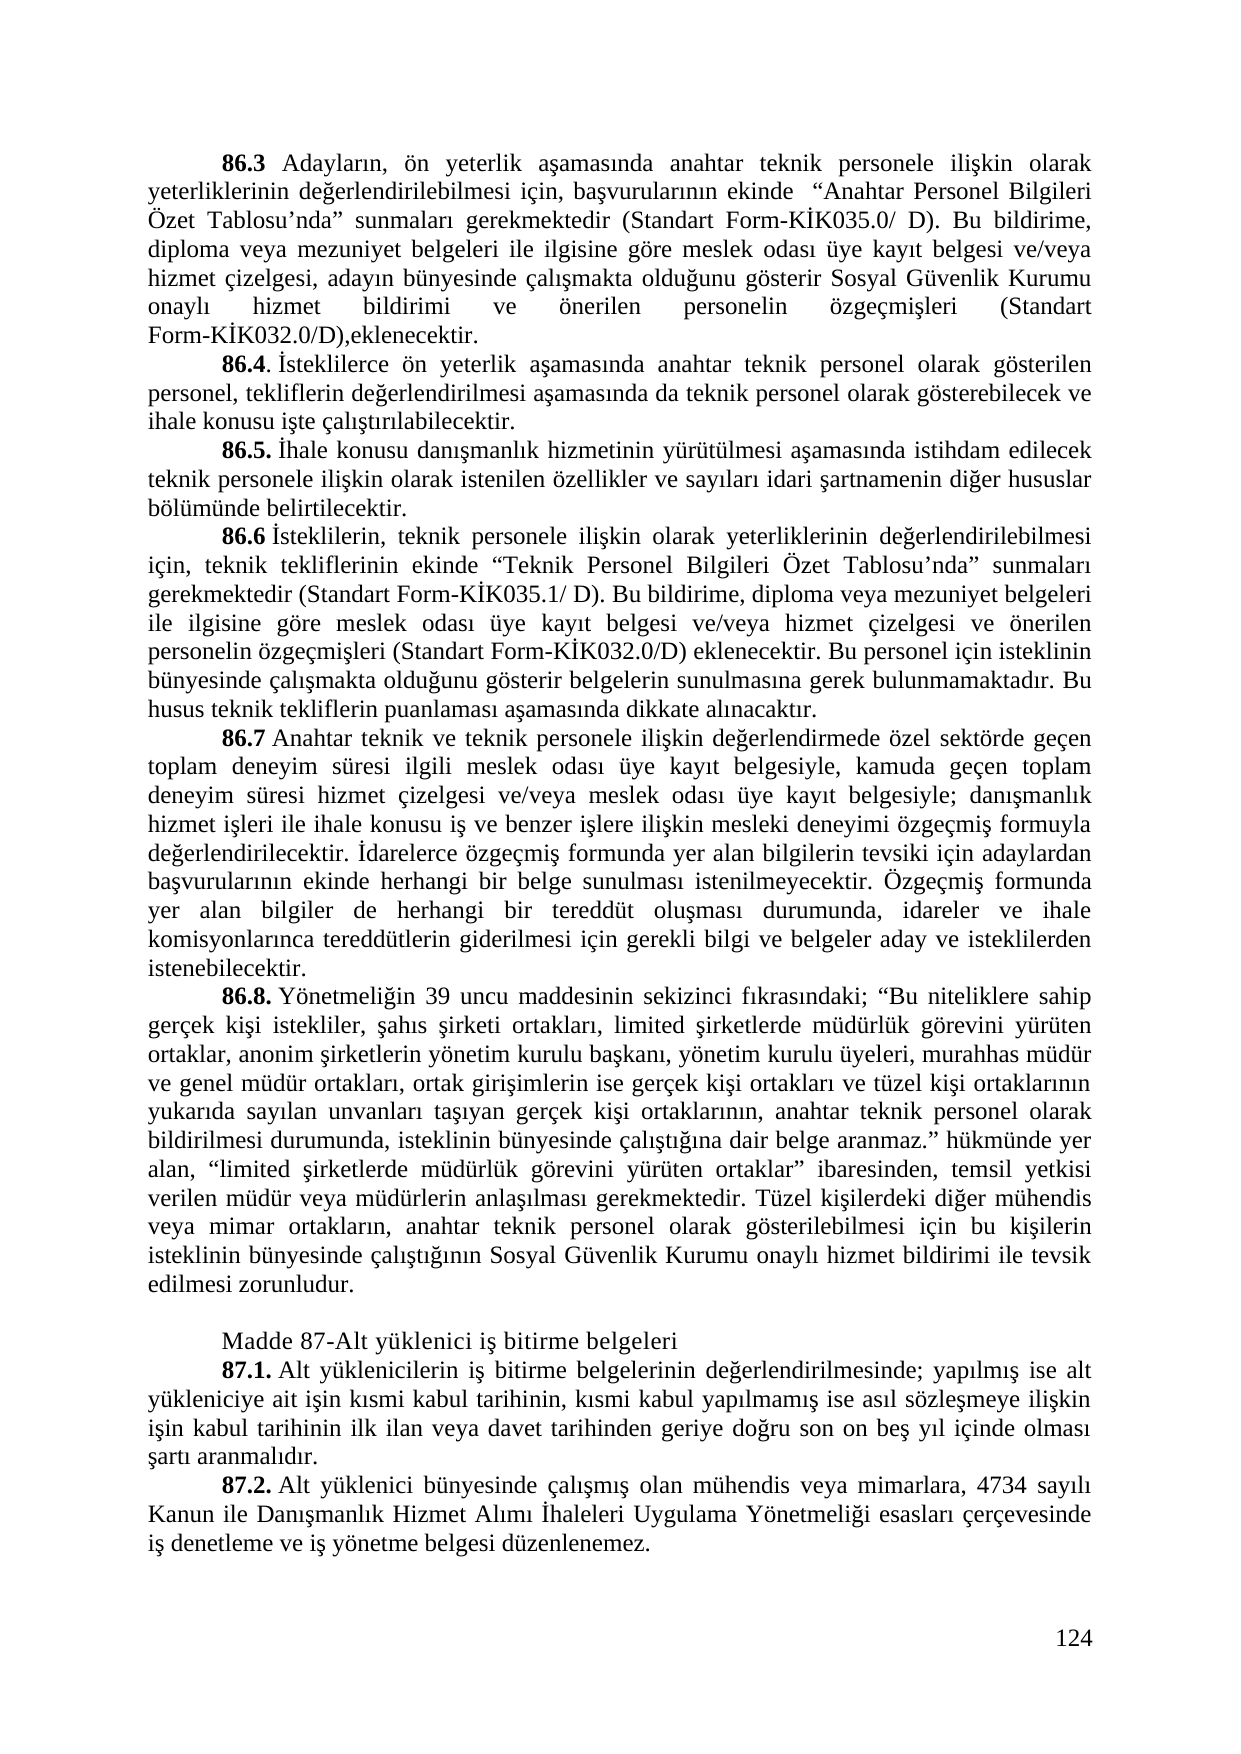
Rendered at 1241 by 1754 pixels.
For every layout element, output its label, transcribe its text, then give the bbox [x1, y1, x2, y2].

text 86.6 İsteklilerin, teknik personele ilişkin olarak yeterliklerinin değerlendirilebilmesi için, teknik tekliflerinin ekinde “Teknik Personel Bilgileri Özet Tablosu’nda” sunmaları gerekmektedir (Standart Form-KİK035.1/ D). Bu bildirime, diploma veya mezuniyet belgeleri ile ilgisine göre meslek odası üye kayıt belgesi ve/veya hizmet çizelgesi ve önerilen personelin özgeçmişleri (Standart Form-KİK032.0/D) eklenecektir. Bu personel için isteklinin bünyesinde çalışmakta olduğunu gösterir belgelerin sunulmasına gerek bulunmamaktadır. Bu husus teknik tekliflerin puanlaması aşamasında dikkate alınacaktır. [148, 521, 1092, 723]
text 86.7 Anahtar teknik ve teknik personele ilişkin değerlendirmede özel sektörde geçen toplam deneyim süresi ilgili meslek odası üye kayıt belgesiyle, kamuda geçen toplam deneyim süresi hizmet çizelgesi ve/veya meslek odası üye kayıt belgesiyle; danışmanlık hizmet işleri ile ihale konusu iş ve benzer işlere ilişkin mesleki deneyimi özgeçmiş formuyla değerlendirilecektir. İdarelerce özgeçmiş formunda yer alan bilgilerin tevsiki için adaylardan başvurularının ekinde herhangi bir belge sunulması istenilmeyecektir. Özgeçmiş formunda yer alan bilgiler de herhangi bir tereddüt oluşması durumunda, idareler ve ihale komisyonlarınca tereddütlerin giderilmesi için gerekli bilgi ve belgeler aday ve isteklilerden istenebilecektir. [148, 723, 1092, 981]
text 86.5. İhale konusu danışmanlık hizmetinin yürütülmesi aşamasında istihdam edilecek teknik personele ilişkin olarak istenilen özellikler ve sayıları idari şartnamenin diğer hususlar bölümünde belirtilecektir. [148, 435, 1092, 521]
text 86.8. Yönetmeliğin 39 uncu maddesinin sekizinci fıkrasındaki; “Bu niteliklere sahip gerçek kişi istekliler, şahıs şirketi ortakları, limited şirketlerde müdürlük görevini yürüten ortaklar, anonim şirketlerin yönetim kurulu başkanı, yönetim kurulu üyeleri, murahhas müdür ve genel müdür ortakları, ortak girişimlerin ise gerçek kişi ortakları ve tüzel kişi ortaklarının yukarıda sayılan unvanları taşıyan gerçek kişi ortaklarının, anahtar teknik personel olarak bildirilmesi durumunda, isteklinin bünyesinde çalıştığına dair belge aranmaz.” hükmünde yer alan, “limited şirketlerde müdürlük görevini yürüten ortaklar” ibaresinden, temsil yetkisi verilen müdür veya müdürlerin anlaşılması gerekmektedir. Tüzel kişilerdeki diğer mühendis veya mimar ortakların, anahtar teknik personel olarak gösterilebilmesi için bu kişilerin isteklinin bünyesinde çalıştığının Sosyal Güvenlik Kurumu onaylı hizmet bildirimi ile tevsik edilmesi zorunludur. [148, 981, 1092, 1298]
text 87.1. Alt yüklenicilerin iş bitirme belgelerinin değerlendirilmesinde; yapılmış ise alt yükleniciye ait işin kısmi kabul tarihinin, kısmi kabul yapılmamış ise asıl sözleşmeye ilişkin işin kabul tarihinin ilk ilan veya davet tarihinden geriye doğru son on beş yıl içinde olması şartı aranmalıdır. [148, 1355, 1092, 1470]
text 87.2. Alt yüklenici bünyesinde çalışmış olan mühendis veya mimarlara, 4734 sayılı Kanun ile Danışmanlık Hizmet Alımı İhaleleri Uygulama Yönetmeliği esasları çerçevesinde iş denetleme ve iş yönetme belgesi düzenlenemez. [148, 1470, 1092, 1556]
text 86.4. İsteklilerce ön yeterlik aşamasında anahtar teknik personel olarak gösterilen personel, tekliflerin değerlendirilmesi aşamasında da teknik personel olarak gösterebilecek ve ihale konusu işte çalıştırılabilecektir. [148, 349, 1092, 435]
text 86.3 Adayların, ön yeterlik aşamasında anahtar teknik personele ilişkin olarak yeterliklerinin değerlendirilebilmesi için, başvurularının ekinde “Anahtar Personel Bilgileri Özet Tablosu’nda” sunmaları gerekmektedir (Standart Form-KİK035.0/ D). Bu bildirime, diploma veya mezuniyet belgeleri ile ilgisine göre meslek odası üye kayıt belgesi ve/veya hizmet çizelgesi, adayın bünyesinde çalışmakta olduğunu gösterir Sosyal Güvenlik Kurumu onaylı hizmet bildirimi ve önerilen personelin özgeçmişleri (Standart Form-KİK032.0/D),eklenecektir. [148, 148, 1092, 349]
subtitle Madde 87-Alt yüklenici iş bitirme belgeleri [148, 1326, 1092, 1355]
